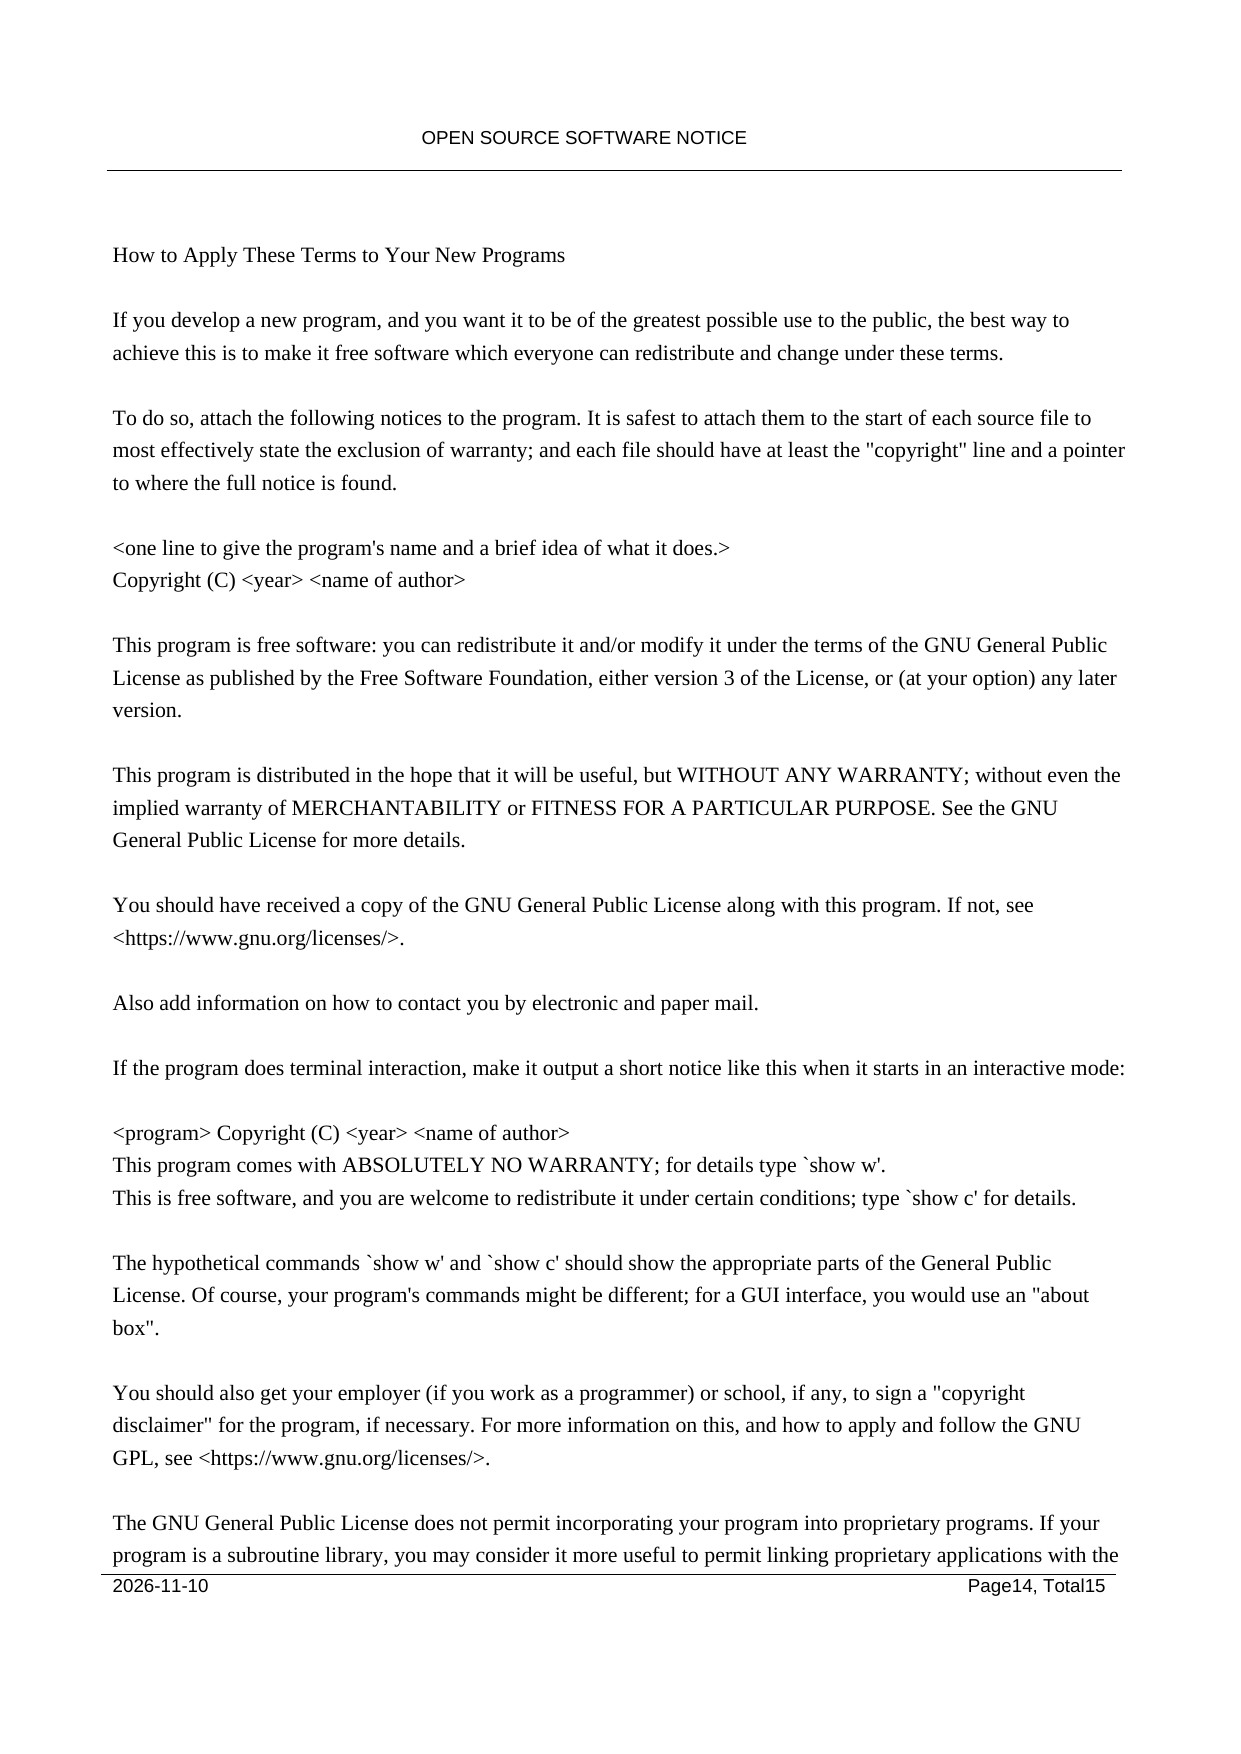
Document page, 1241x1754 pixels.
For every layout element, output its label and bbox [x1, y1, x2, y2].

text [112, 206, 1128, 1571]
